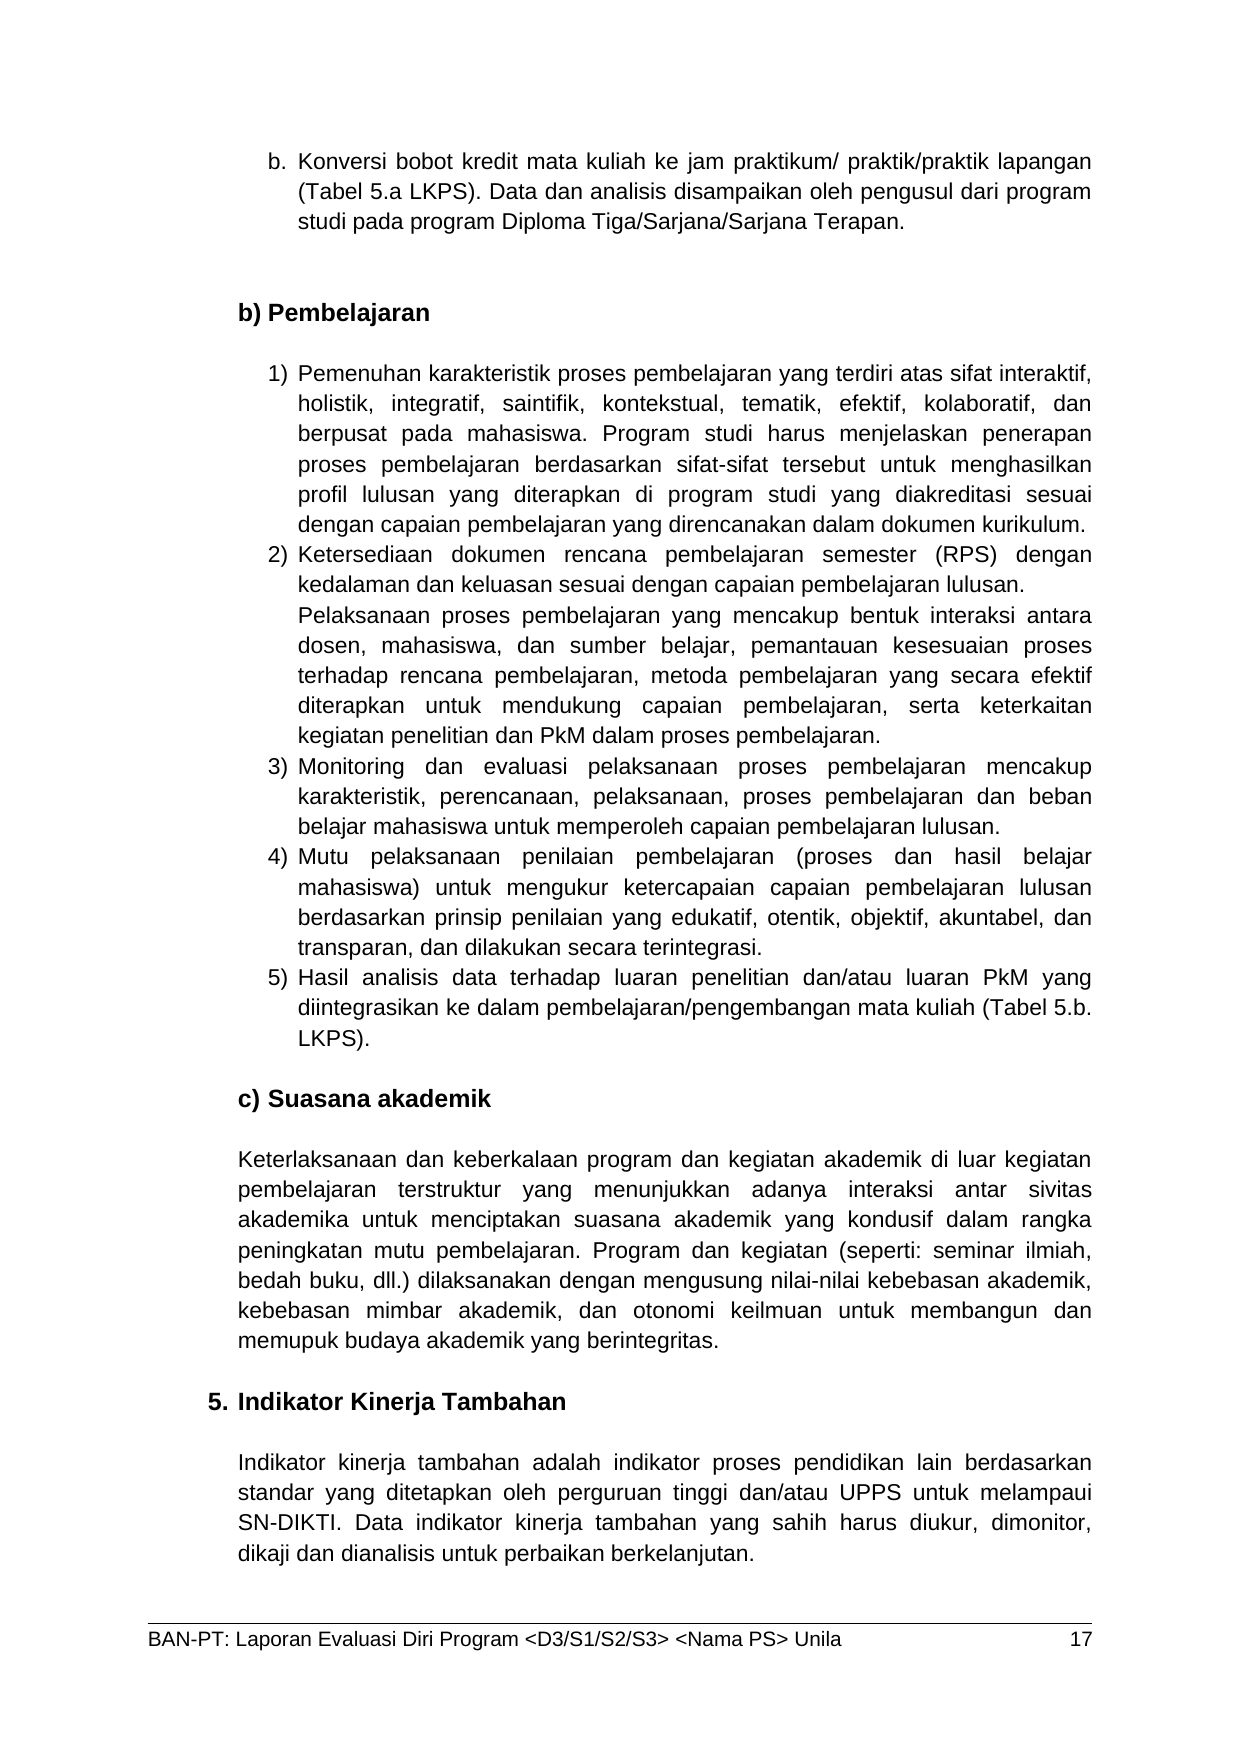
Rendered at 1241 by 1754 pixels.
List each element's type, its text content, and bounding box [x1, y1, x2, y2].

list 2) Ketersediaan dokumen rencana pembelajaran semester (RPS) dengan kedalaman dan keluasan sesuai dengan capaian pembelajaran lulusan. [268, 541, 1092, 598]
subtitle b) Pembelajaran [238, 298, 1092, 326]
list 3) Monitoring dan evaluasi pelaksanaan proses pembelajaran mencakup karakteristik, perencanaan, pelaksanaan, proses pembelajaran dan beban belajar mahasiswa untuk memperoleh capaian pembelajaran lulusan. [268, 753, 1092, 839]
list Pelaksanaan proses pembelajaran yang mencakup bentuk interaksi antara dosen, mahasiswa, dan sumber belajar, pemantauan kesesuaian proses terhadap rencana pembelajaran, metoda pembelajaran yang secara efektif diterapkan untuk mendukung capaian pembelajaran, serta keterkaitan kegiatan penelitian dan PkM dalam proses pembelajaran. [268, 602, 1092, 749]
list 5) Hasil analisis data terhadap luaran penelitian dan/atau luaran PkM yang diintegrasikan ke dalam pembelajaran/pengembangan mata kuliah (Tabel 5.b. LKPS). [268, 964, 1092, 1051]
list 4) Mutu pelaksanaan penilaian pembelajaran (proses dan hasil belajar mahasiswa) untuk mengukur ketercapaian capaian pembelajaran lulusan berdasarkan prinsip penilaian yang edukatif, otentik, objektif, akuntabel, dan transparan, dan dilakukan secara terintegrasi. [268, 843, 1092, 960]
subtitle 5. Indikator Kinerja Tambahan [208, 1387, 1092, 1415]
list b. Konversi bobot kredit mata kuliah ke jam praktikum/ praktik/praktik lapangan (Tabel 5.a LKPS). Data dan analisis disampaikan oleh pengusul dari program studi pada program Diploma Tiga/Sarjana/Sarjana Terapan. [268, 148, 1092, 234]
text Keterlaksanaan dan keberkalaan program dan kegiatan akademik di luar kegiatan pembelajaran terstruktur yang menunjukkan adanya interaksi antar sivitas akademika untuk menciptakan suasana akademik yang kondusif dalam rangka peningkatan mutu pembelajaran. Program dan kegiatan (seperti: seminar ilmiah, bedah buku, dll.) dilaksanakan dengan mengusung nilai-nilai kebebasan akademik, kebebasan mimbar akademik, dan otonomi keilmuan untuk membangun dan memupuk budaya akademik yang berintegritas. [238, 1146, 1092, 1354]
text Indikator kinerja tambahan adalah indikator proses pendidikan lain berdasarkan standar yang ditetapkan oleh perguruan tinggi dan/atau UPPS untuk melampaui SN-DIKTI. Data indikator kinerja tambahan yang sahih harus diukur, dimonitor, dikaji dan dianalisis untuk perbaikan berkelanjutan. [238, 1449, 1092, 1566]
list 1) Pemenuhan karakteristik proses pembelajaran yang terdiri atas sifat interaktif, holistik, integratif, saintifik, kontekstual, tematik, efektif, kolaboratif, dan berpusat pada mahasiswa. Program studi harus menjelaskan penerapan proses pembelajaran berdasarkan sifat-sifat tersebut untuk menghasilkan profil lulusan yang diterapkan di program studi yang diakreditasi sesuai dengan capaian pembelajaran yang direncanakan dalam dokumen kurikulum. [268, 360, 1092, 537]
subtitle c) Suasana akademik [238, 1084, 1092, 1113]
